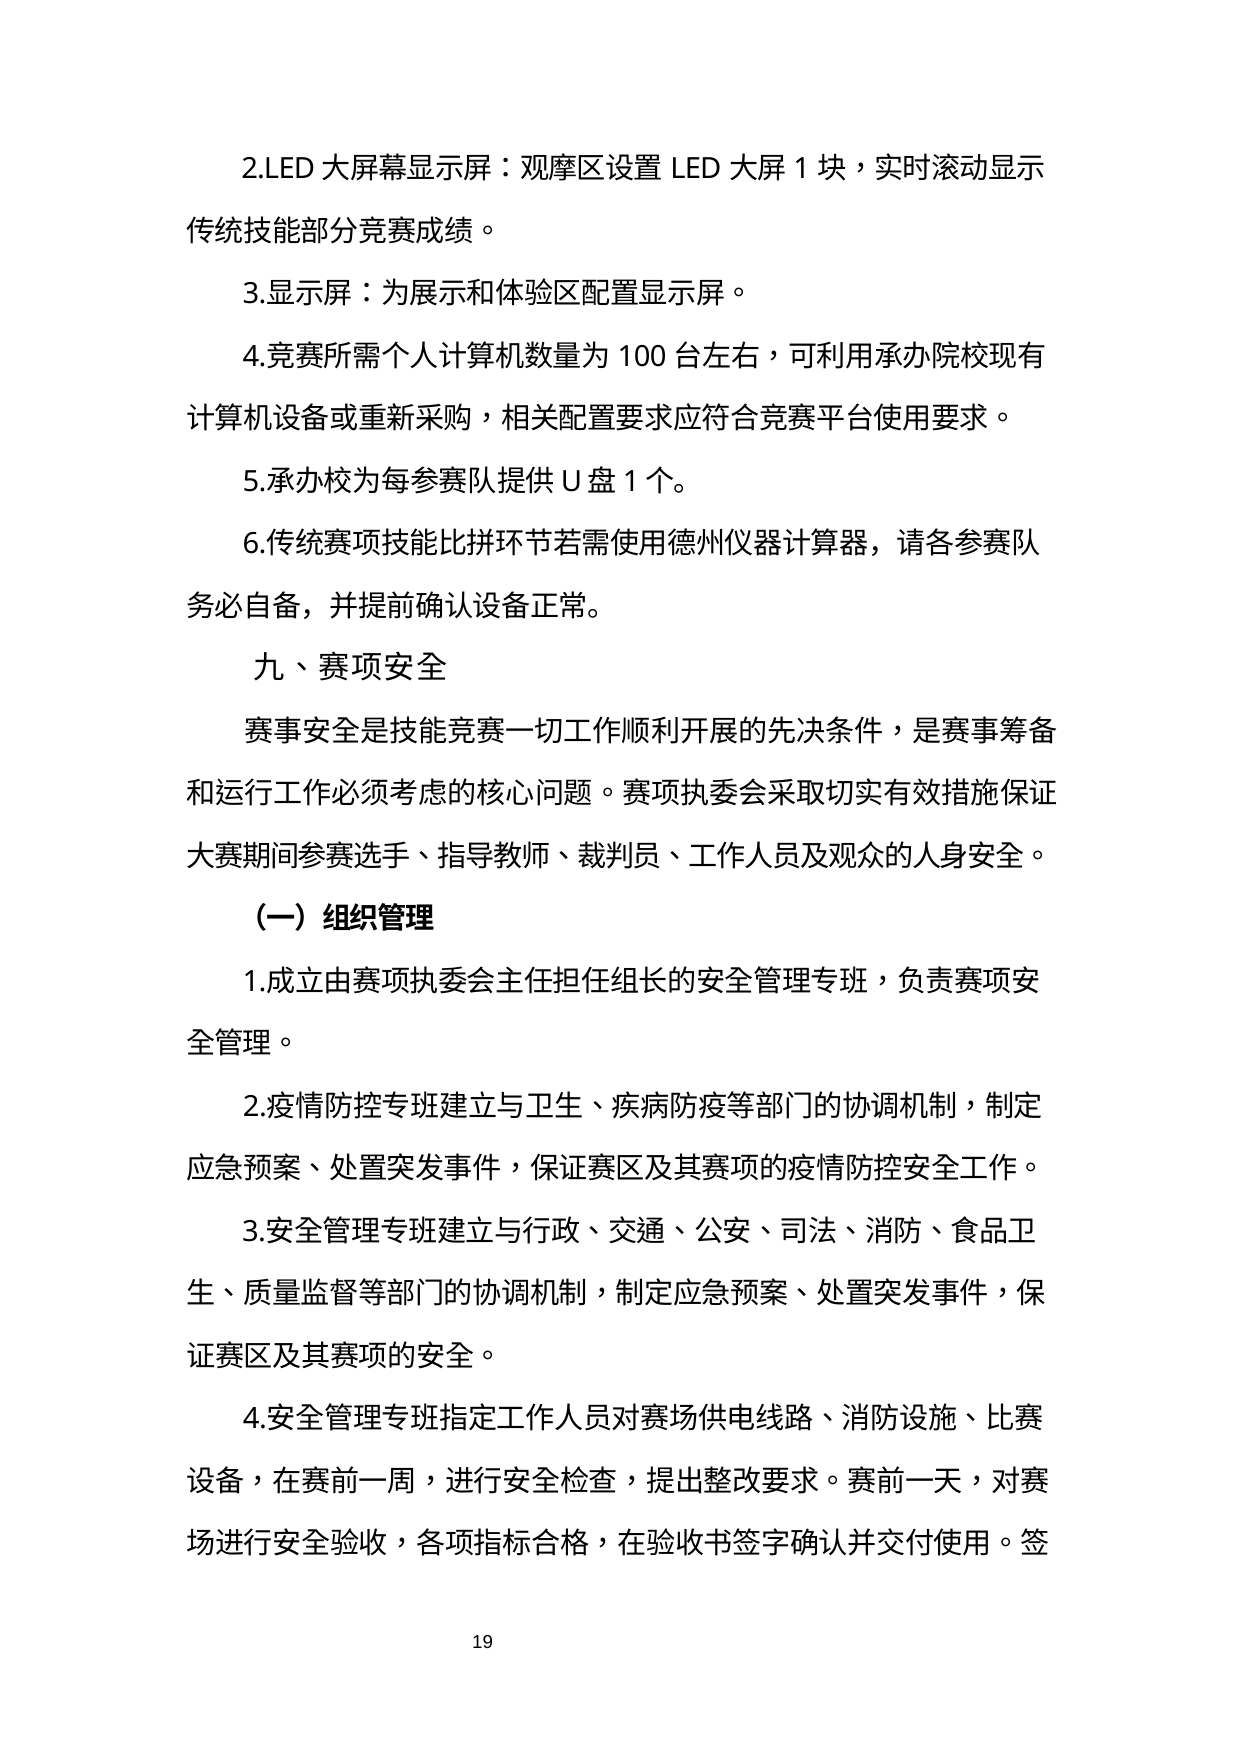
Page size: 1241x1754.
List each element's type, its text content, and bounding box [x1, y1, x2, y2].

text 1.成立由赛项执委会主任担任组长的安全管理专班，负责赛项安全管理。 [186, 941, 1058, 1066]
text 6.传统赛项技能比拼环节若需使用德州仪器计算器，请各参赛队务必自备，并提前确认设备正常。 [186, 504, 1058, 629]
text 3.安全管理专班建立与行政、交通、公安、司法、消防、食品卫生、质量监督等部门的协调机制，制定应急预案、处置突发事件，保证赛区及其赛项的安全。 [186, 1191, 1058, 1379]
text 2.LED 大屏幕显示屏：观摩区设置 LED 大屏 1 块，实时滚动显示传统技能部分竞赛成绩。 [186, 129, 1058, 254]
text 2.疫情防控专班建立与卫生、疾病防疫等部门的协调机制，制定应急预案、处置突发事件，保证赛区及其赛项的疫情防控安全工作。 [186, 1066, 1058, 1191]
text 九、赛项安全 [186, 629, 1058, 691]
text 5.承办校为每参赛队提供U盘1个。 [186, 441, 1058, 504]
text 3.显示屏：为展示和体验区配置显示屏。 [186, 254, 1058, 316]
text 赛事安全是技能竞赛一切工作顺利开展的先决条件，是赛事筹备和运行工作必须考虑的核心问题。赛项执委会采取切实有效措施保证大赛期间参赛选手、指导教师、裁判员、工作人员及观众的人身安全。 [186, 691, 1058, 879]
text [186, 1379, 1058, 1566]
text 4.竞赛所需个人计算机数量为 100 台左右，可利用承办院校现有计算机设备或重新采购，相关配置要求应符合竞赛平台使用要求。 [186, 316, 1058, 441]
text （一）组织管理 [186, 879, 1058, 941]
